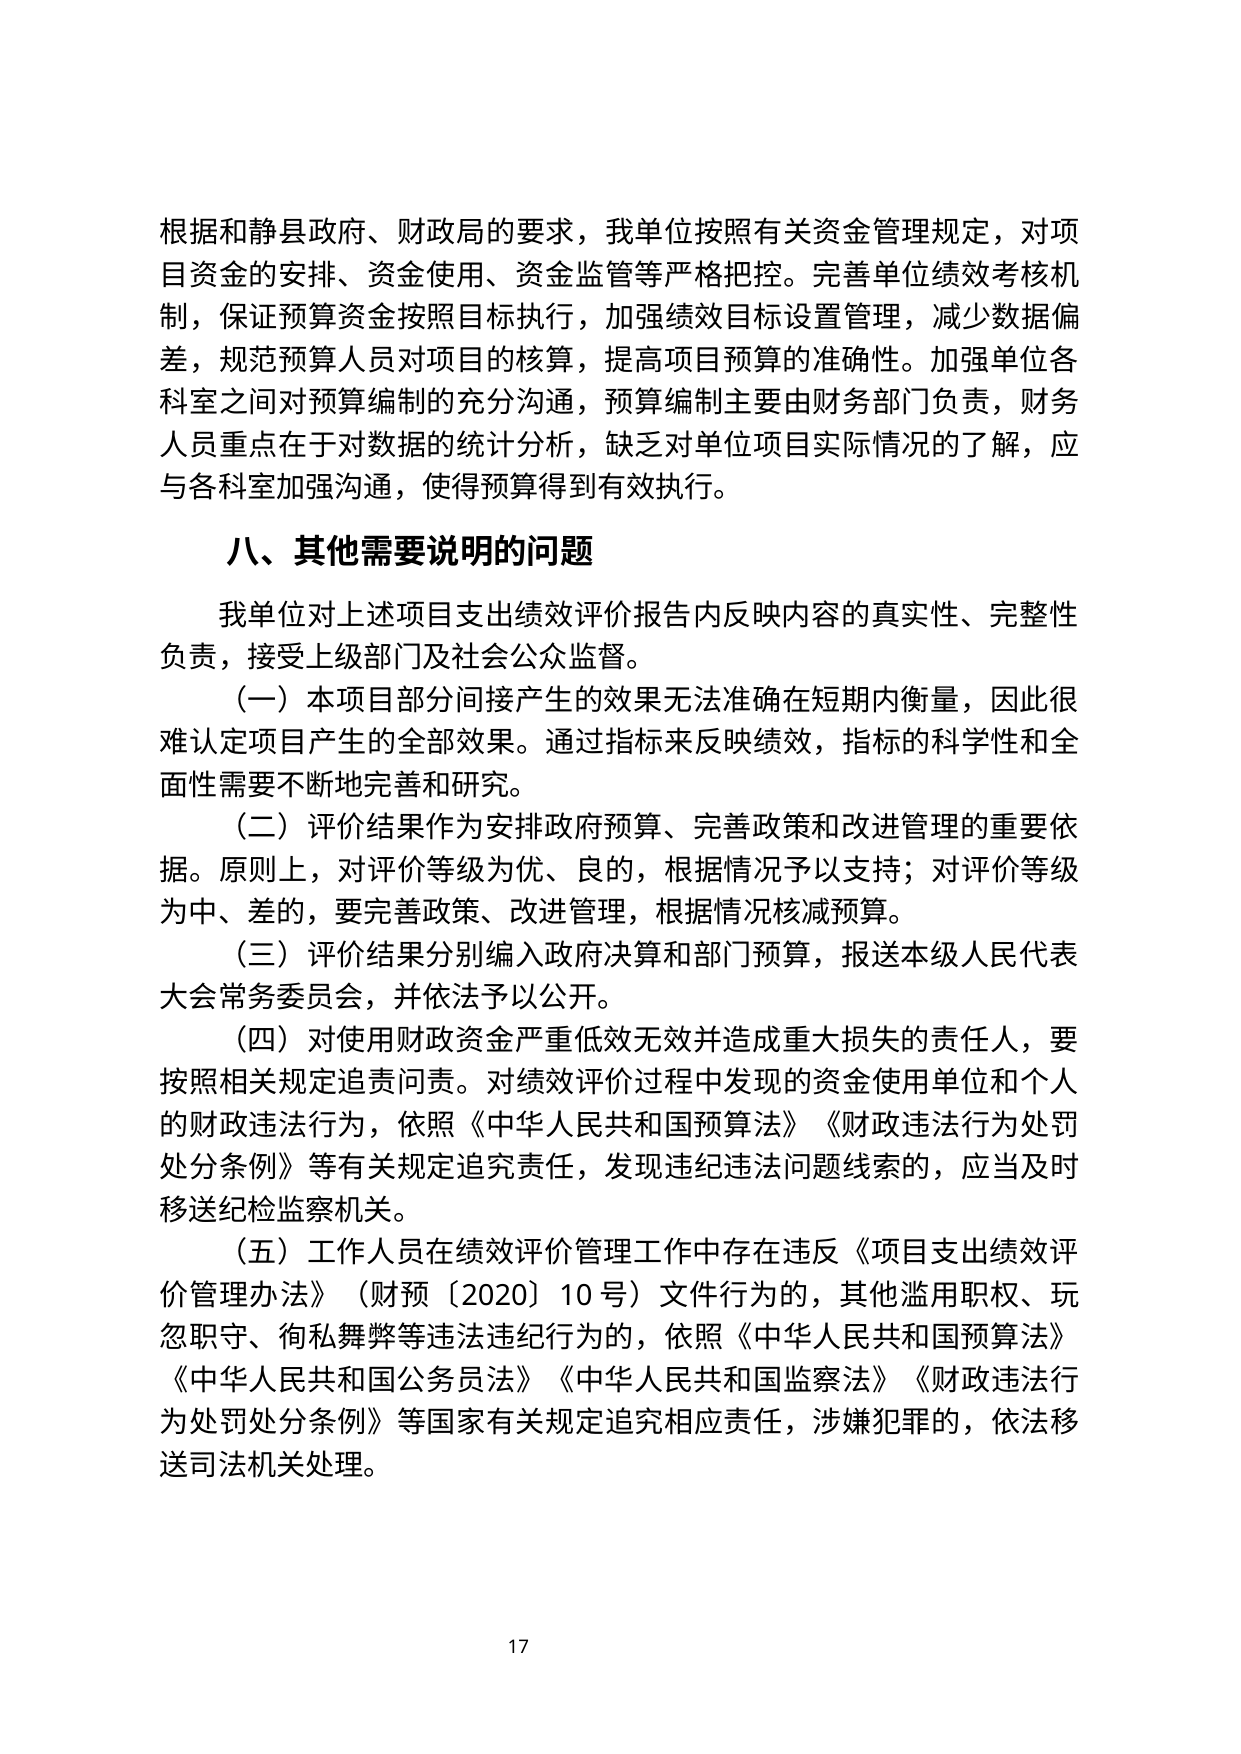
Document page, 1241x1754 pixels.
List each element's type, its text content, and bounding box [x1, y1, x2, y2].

text （一）本项目部分间接产生的效果无法准确在短期内衡量，因此很难认定项目产生的全部效果。通过指标来反映绩效，指标的科学性和全面性需要不断地完善和研究。 [159, 676, 1081, 804]
subtitle 八、其他需要说明的问题 [159, 506, 1081, 591]
text （三）评价结果分别编入政府决算和部门预算，报送本级人民代表大会常务委员会，并依法予以公开。 [159, 931, 1081, 1016]
text （二）评价结果作为安排政府预算、完善政策和改进管理的重要依据。原则上，对评价等级为优、良的，根据情况予以支持；对评价等级为中、差的，要完善政策、改进管理，根据情况核减预算。 [159, 804, 1081, 931]
text （五）工作人员在绩效评价管理工作中存在违反《项目支出绩效评价管理办法》（财预〔2020〕10号）文件行为的，其他滥用职权、玩忽职守、徇私舞弊等违法违纪行为的，依照《中华人民共和国预算法》《中华人民共和国公务员法》《中华人民共和国监察法》《财政违法行为处罚处分条例》等国家有关规定追究相应责任，涉嫌犯罪的，依法移送司法机关处理。 [159, 1229, 1081, 1484]
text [159, 209, 1081, 506]
text 我单位对上述项目支出绩效评价报告内反映内容的真实性、完整性负责，接受上级部门及社会公众监督。 [159, 591, 1081, 676]
text （四）对使用财政资金严重低效无效并造成重大损失的责任人，要按照相关规定追责问责。对绩效评价过程中发现的资金使用单位和个人的财政违法行为，依照《中华人民共和国预算法》《财政违法行为处罚处分条例》等有关规定追究责任，发现违纪违法问题线索的，应当及时移送纪检监察机关。 [159, 1016, 1081, 1229]
